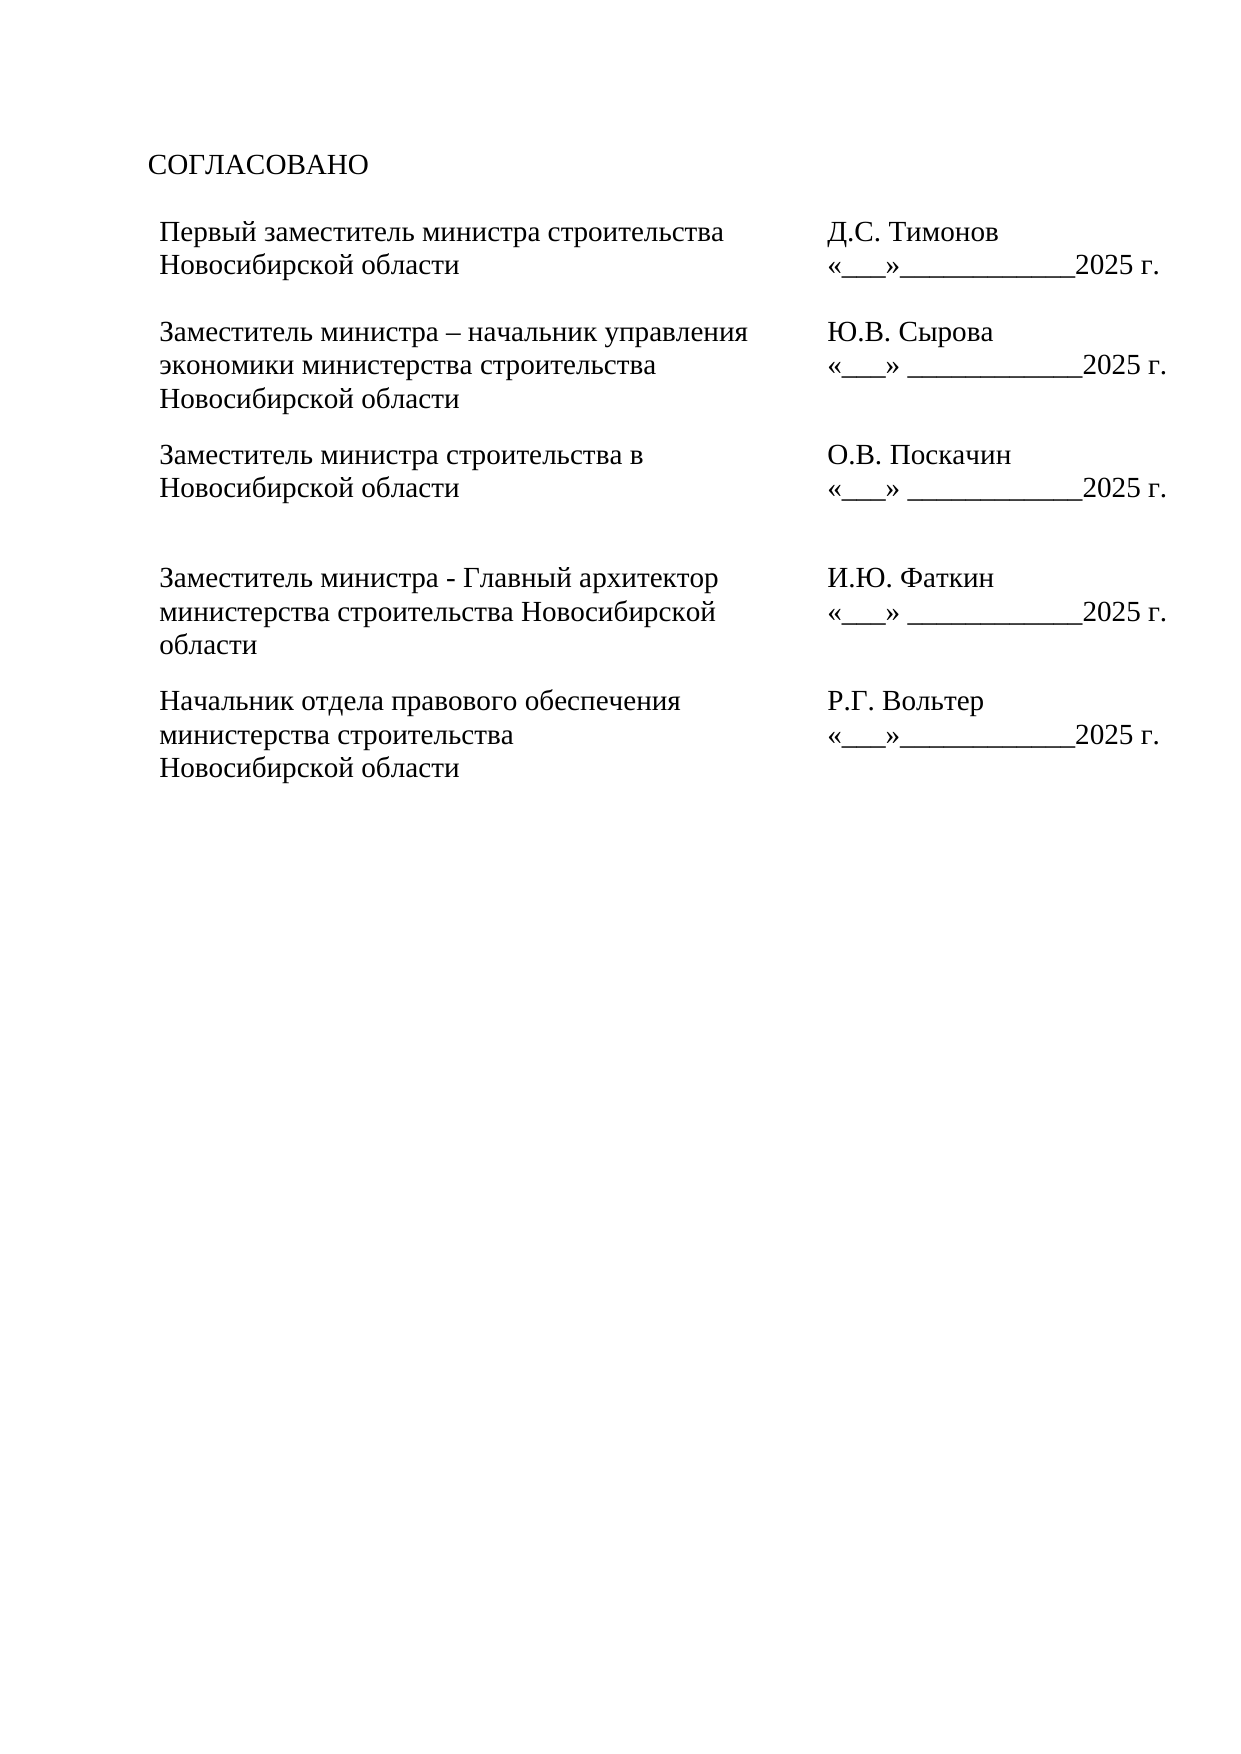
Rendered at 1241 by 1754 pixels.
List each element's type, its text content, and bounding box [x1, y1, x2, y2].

table_cell Заместитель министра – начальник управления экономики министерства строительства Новосибирской области [148, 314, 783, 437]
table_header Д.С. Тимонов «___»____________2025 г. [783, 214, 1182, 314]
table_cell И.Ю. Фаткин «___» ____________2025 г. [783, 560, 1182, 683]
table_cell Р.Г. Вольтер «___»____________2025 г. [783, 683, 1182, 817]
table_cell Ю.В. Сырова «___» ____________2025 г. [783, 314, 1182, 437]
table_cell Заместитель министра - Главный архитектор министерства строительства Новосибирской области [148, 560, 783, 683]
table_cell Заместитель министра строительства в Новосибирской области [148, 437, 783, 560]
table_cell Начальник отдела правового обеспечения министерства строительства Новосибирской области [148, 683, 783, 817]
table_header Первый заместитель министра строительства Новосибирской области [148, 214, 783, 314]
text СОГЛАСОВАНО [148, 147, 1181, 180]
table_cell О.В. Поскачин «___» ____________2025 г. [783, 437, 1182, 560]
